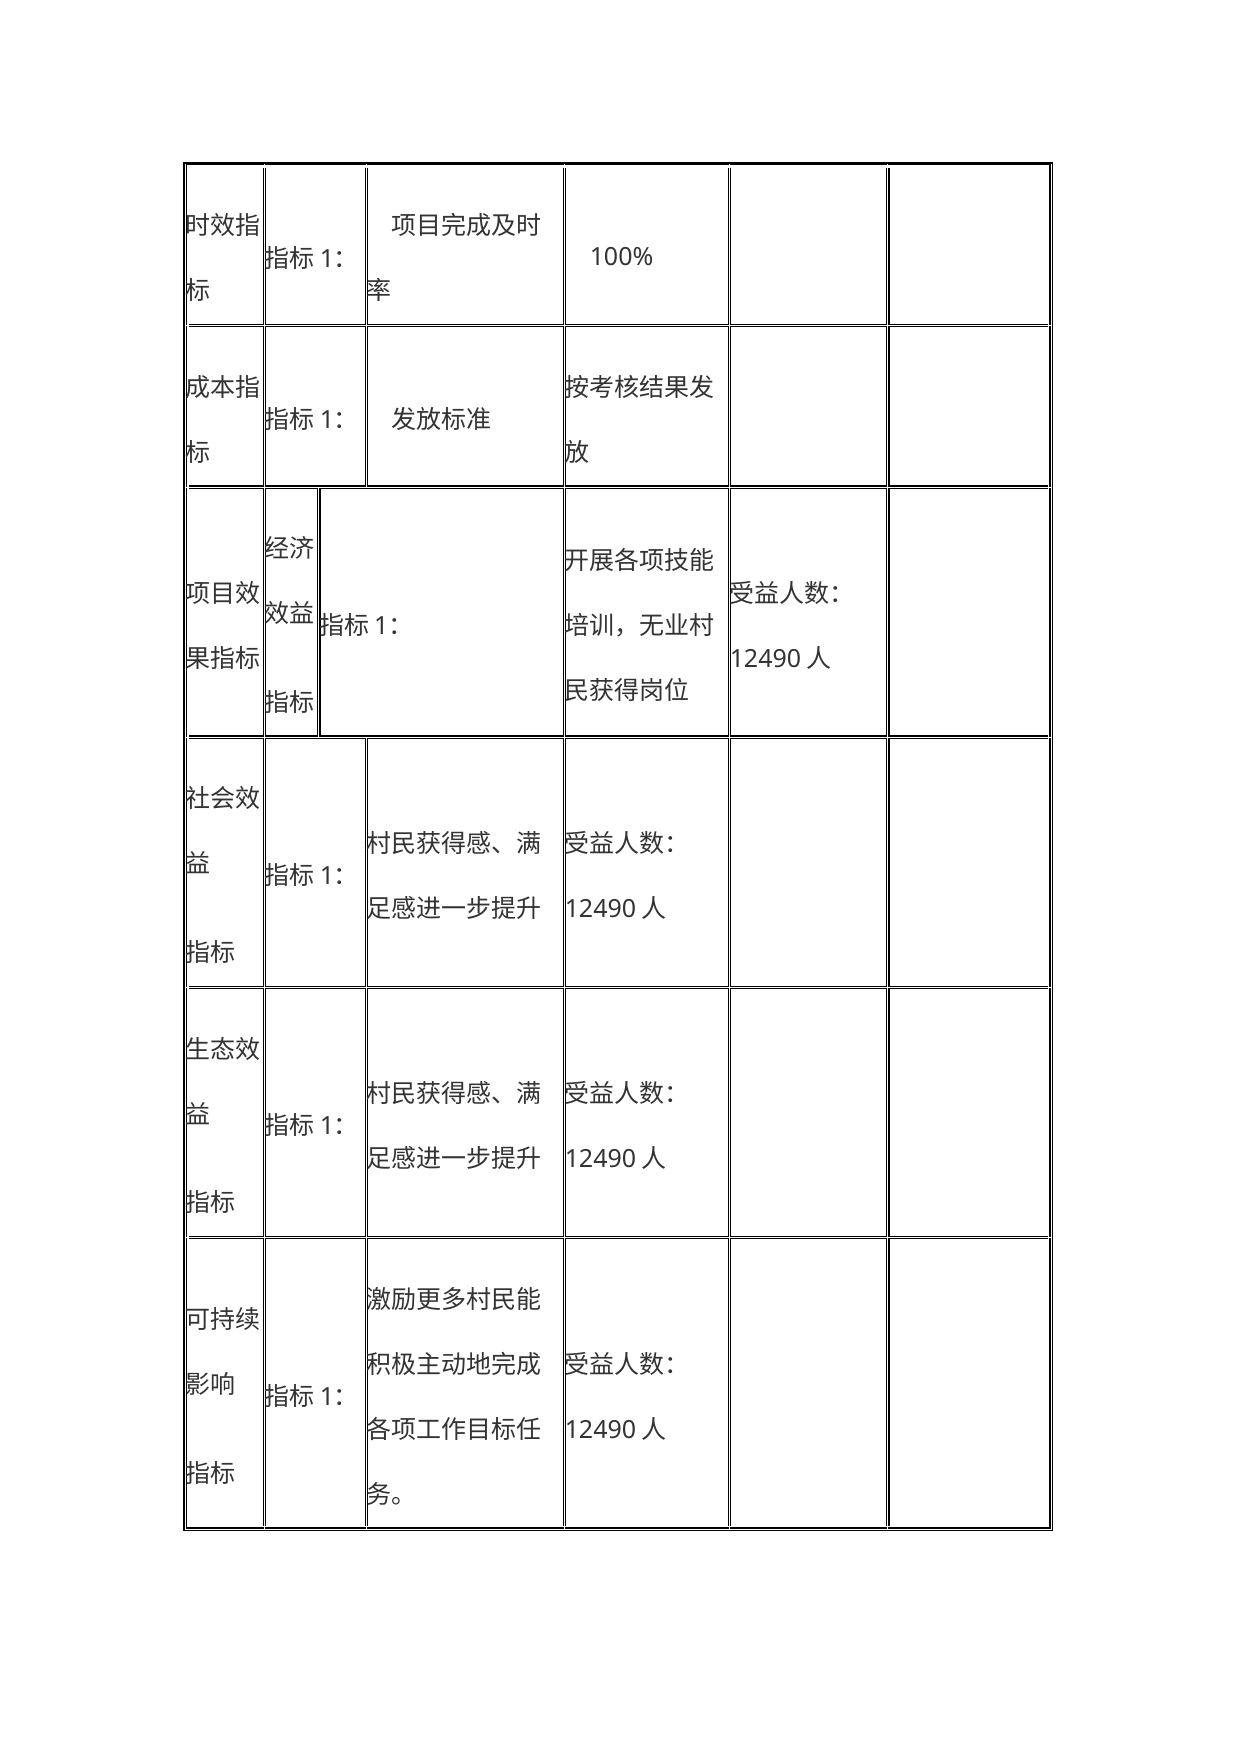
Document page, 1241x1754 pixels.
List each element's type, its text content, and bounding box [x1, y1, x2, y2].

table_cell 按考核结果发放 [566, 327, 728, 485]
table_cell 生态效益 指标 [185, 986, 264, 1236]
table_cell [890, 485, 1050, 735]
table_cell 指标1： [321, 489, 563, 735]
table_cell 指标1： [266, 989, 365, 1236]
table_cell [888, 324, 1051, 485]
table_cell [888, 1236, 1051, 1527]
table_cell 时效指标 [187, 165, 264, 324]
table_cell 可持续影响 指标 [185, 1236, 264, 1527]
table_cell [890, 735, 1050, 986]
table_cell 指标1： [266, 739, 365, 986]
table_cell 受益人数：12490人 [566, 989, 728, 1236]
table_cell 社会效益 指标 [187, 735, 263, 986]
table_cell [888, 165, 1049, 324]
table_cell [731, 327, 886, 485]
table_cell [730, 164, 888, 324]
table_cell 村民获得感、满足感进一步提升 [368, 739, 563, 986]
table_cell 受益人数：12490人 [566, 739, 728, 986]
table_cell 指标1： [266, 327, 365, 485]
table_cell 激励更多村民能积极主动地完成各项工作目标任务。 [366, 1239, 564, 1527]
table_cell [731, 739, 886, 986]
table_cell 项目效果指标 [187, 485, 263, 735]
table_cell 发放标准 [368, 327, 563, 485]
table_cell 村民获得感、满足感进一步提升 [368, 989, 563, 1236]
table_cell 项目完成及时率 [366, 165, 564, 324]
table_cell 受益人数：12490人 [731, 489, 886, 735]
table_cell [888, 986, 1051, 1236]
table_cell 开展各项技能培训，无业村民获得岗位 [566, 489, 728, 735]
table_cell 受益人数：12490人 [565, 1239, 729, 1527]
table_cell 经济效益 指标 [266, 489, 317, 735]
table_cell 指标1： [265, 165, 366, 324]
table_cell 指标1： [265, 1239, 366, 1527]
table_cell 100% [565, 165, 729, 324]
table_cell 成本指标 [185, 324, 264, 485]
table_cell [730, 1236, 888, 1527]
table_cell [731, 989, 886, 1236]
